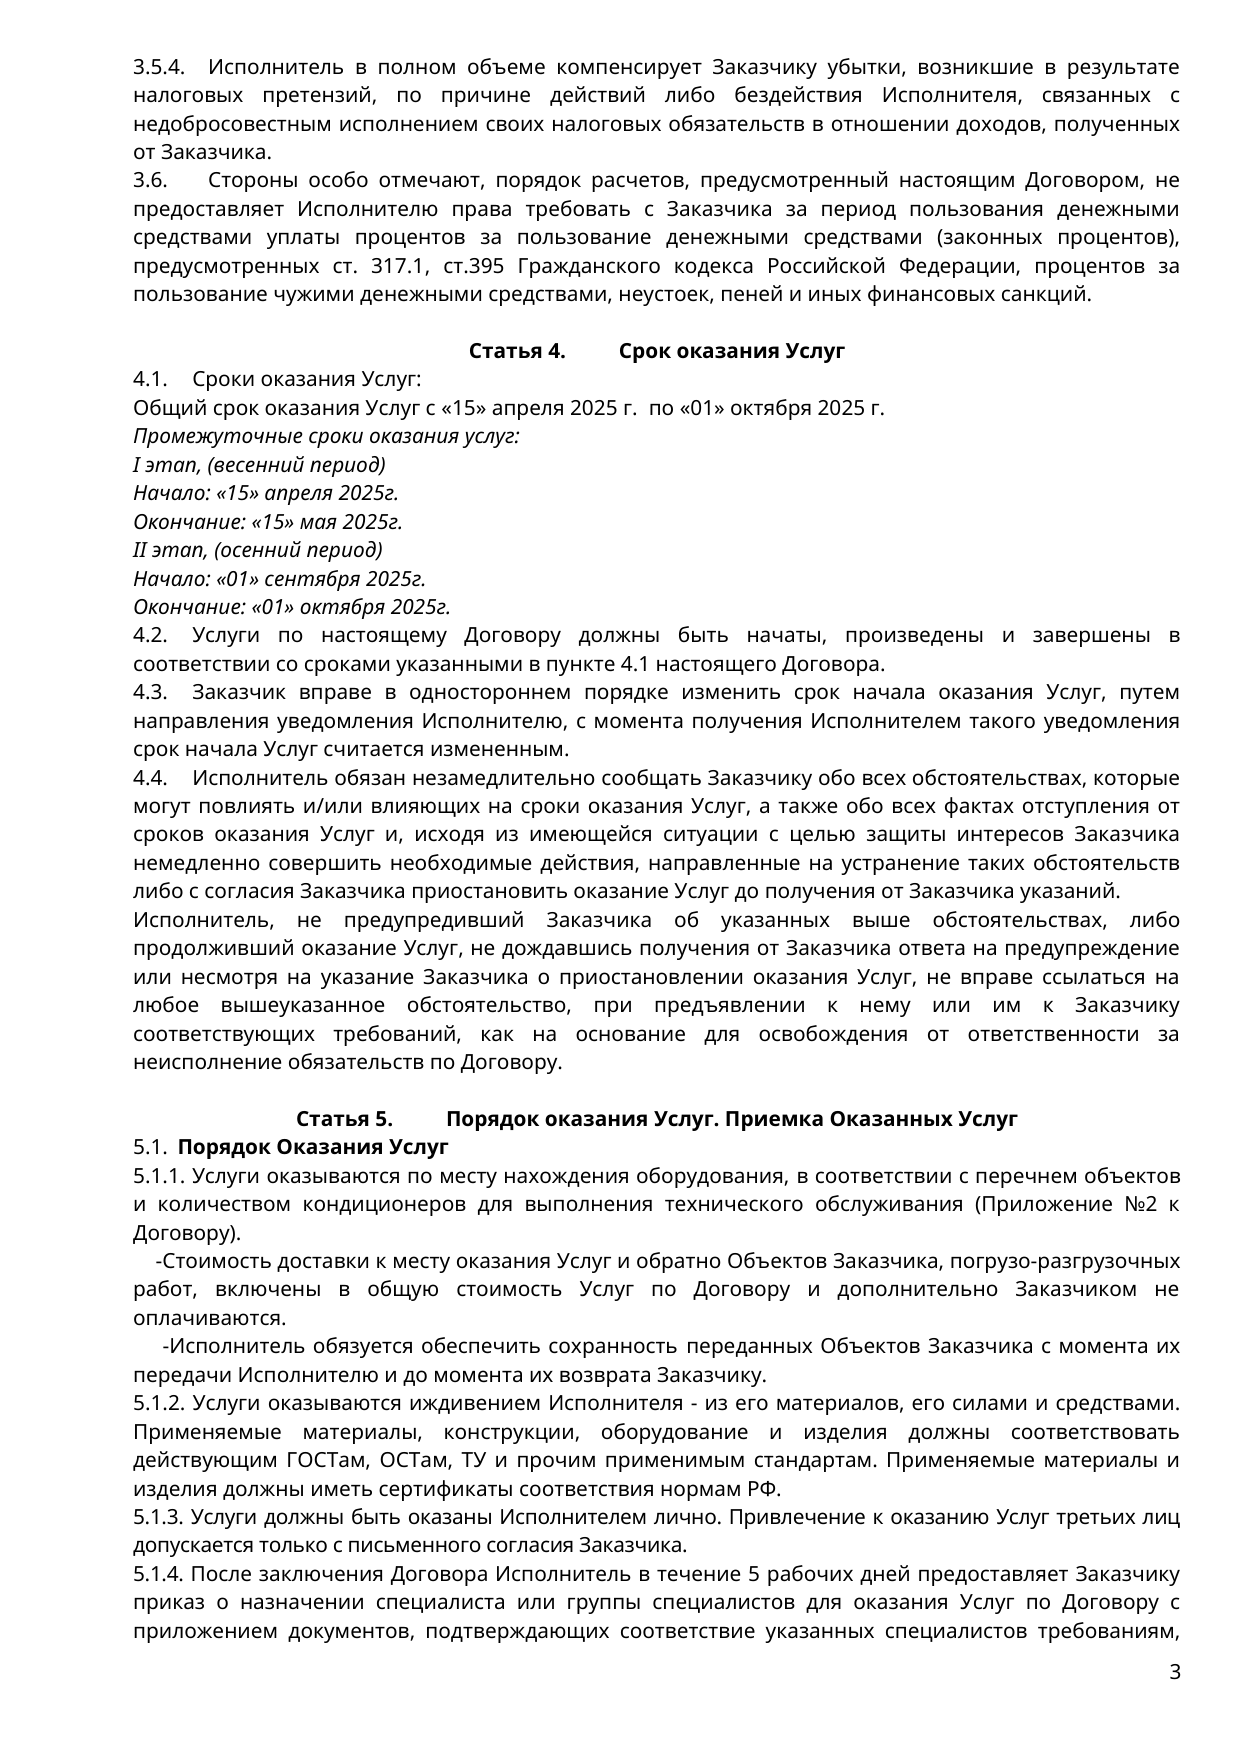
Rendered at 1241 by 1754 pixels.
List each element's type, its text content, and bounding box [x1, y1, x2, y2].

text 5.1.3. Услуги должны быть оказаны Исполнителем лично. Привлечение к оказанию Услуг третьих лиц допускается только с письменного согласия Заказчика. [133, 1502, 1181, 1559]
list Сроки оказания Услуг: [133, 364, 1181, 393]
text -Исполнитель обязуется обеспечить сохранность переданных Объектов Заказчика с момента их передачи Исполнителю и до момента их возврата Заказчику. [133, 1331, 1181, 1388]
text Общий срок оказания Услуг с «15» апреля 2025 г. по «01» октября 2025 г. [133, 393, 1181, 421]
list Порядок Оказания Услуг [133, 1132, 1181, 1161]
text Исполнитель, не предупредивший Заказчика об указанных выше обстоятельствах, либо продолживший оказание Услуг, не дождавшись получения от Заказчика ответа на предупреждение или несмотря на указание Заказчика о приостановлении оказания Услуг, не вправе ссылаться на любое вышеуказанное обстоятельство, при предъявлении к нему или им к Заказчику соответствующих требований, как на основание для освобождения от ответственности за неисполнение обязательств по Договору. [133, 905, 1181, 1076]
text Начало: «01» сентября 2025г. [133, 564, 1181, 592]
text I этап, (весенний период) [133, 450, 1181, 478]
text -Стоимость доставки к месту оказания Услуг и обратно Объектов Заказчика, погрузо-разгрузочных работ, включены в общую стоимость Услуг по Договору и дополнительно Заказчиком не оплачиваются. [133, 1246, 1181, 1331]
text II этап, (осенний период) [133, 535, 1181, 564]
list Заказчик вправе в одностороннем порядке изменить срок начала оказания Услуг, путем направления уведомления Исполнителю, с момента получения Исполнителем такого уведомления срок начала Услуг считается измененным. [133, 677, 1181, 763]
text Промежуточные сроки оказания услуг: [133, 421, 1181, 450]
list Услуги по настоящему Договору должны быть начаты, произведены и завершены в соответствии со сроками указанными в пункте 4.1 настоящего Договора. [133, 621, 1181, 677]
text 5.1.2. Услуги оказываются иждивением Исполнителя - из его материалов, его силами и средствами. Применяемые материалы, конструкции, оборудование и изделия должны соответствовать действующим ГОСТам, ОСТам, ТУ и прочим применимым стандартам. Применяемые материалы и изделия должны иметь сертификаты соответствия нормам РФ. [133, 1388, 1181, 1502]
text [133, 1559, 1181, 1644]
subtitle Порядок оказания Услуг. Приемка Оказанных Услуг [133, 1104, 1181, 1132]
list Исполнитель обязан незамедлительно сообщать Заказчику обо всех обстоятельствах, которые могут повлиять и/или влияющих на сроки оказания Услуг, а также обо всех фактах отступления от сроков оказания Услуг и, исходя из имеющейся ситуации с целью защиты интересов Заказчика немедленно совершить необходимые действия, направленные на устранение таких обстоятельств либо с согласия Заказчика приостановить оказание Услуг до получения от Заказчика указаний. [133, 763, 1181, 905]
text 5.1.1. Услуги оказываются по месту нахождения оборудования, в соответствии с перечнем объектов и количеством кондиционеров для выполнения технического обслуживания (Приложение №2 к Договору). [133, 1161, 1181, 1246]
subtitle Срок оказания Услуг [133, 336, 1181, 364]
list Стороны особо отмечают, порядок расчетов, предусмотренный настоящим Договором, не предоставляет Исполнителю права требовать с Заказчика за период пользования денежными средствами уплаты процентов за пользование денежными средствами (законных процентов), предусмотренных ст. 317.1, ст.395 Гражданского кодекса Российской Федерации, процентов за пользование чужими денежными средствами, неустоек, пеней и иных финансовых санкций. [133, 166, 1181, 308]
text Окончание: «01» октября 2025г. [133, 592, 1181, 621]
text Окончание: «15» мая 2025г. [133, 507, 1181, 535]
text Начало: «15» апреля 2025г. [133, 478, 1181, 507]
list Исполнитель в полном объеме компенсирует Заказчику убытки, возникшие в результате налоговых претензий, по причине действий либо бездействия Исполнителя, связанных с недобросовестным исполнением своих налоговых обязательств в отношении доходов, полученных от Заказчика. [133, 52, 1181, 166]
